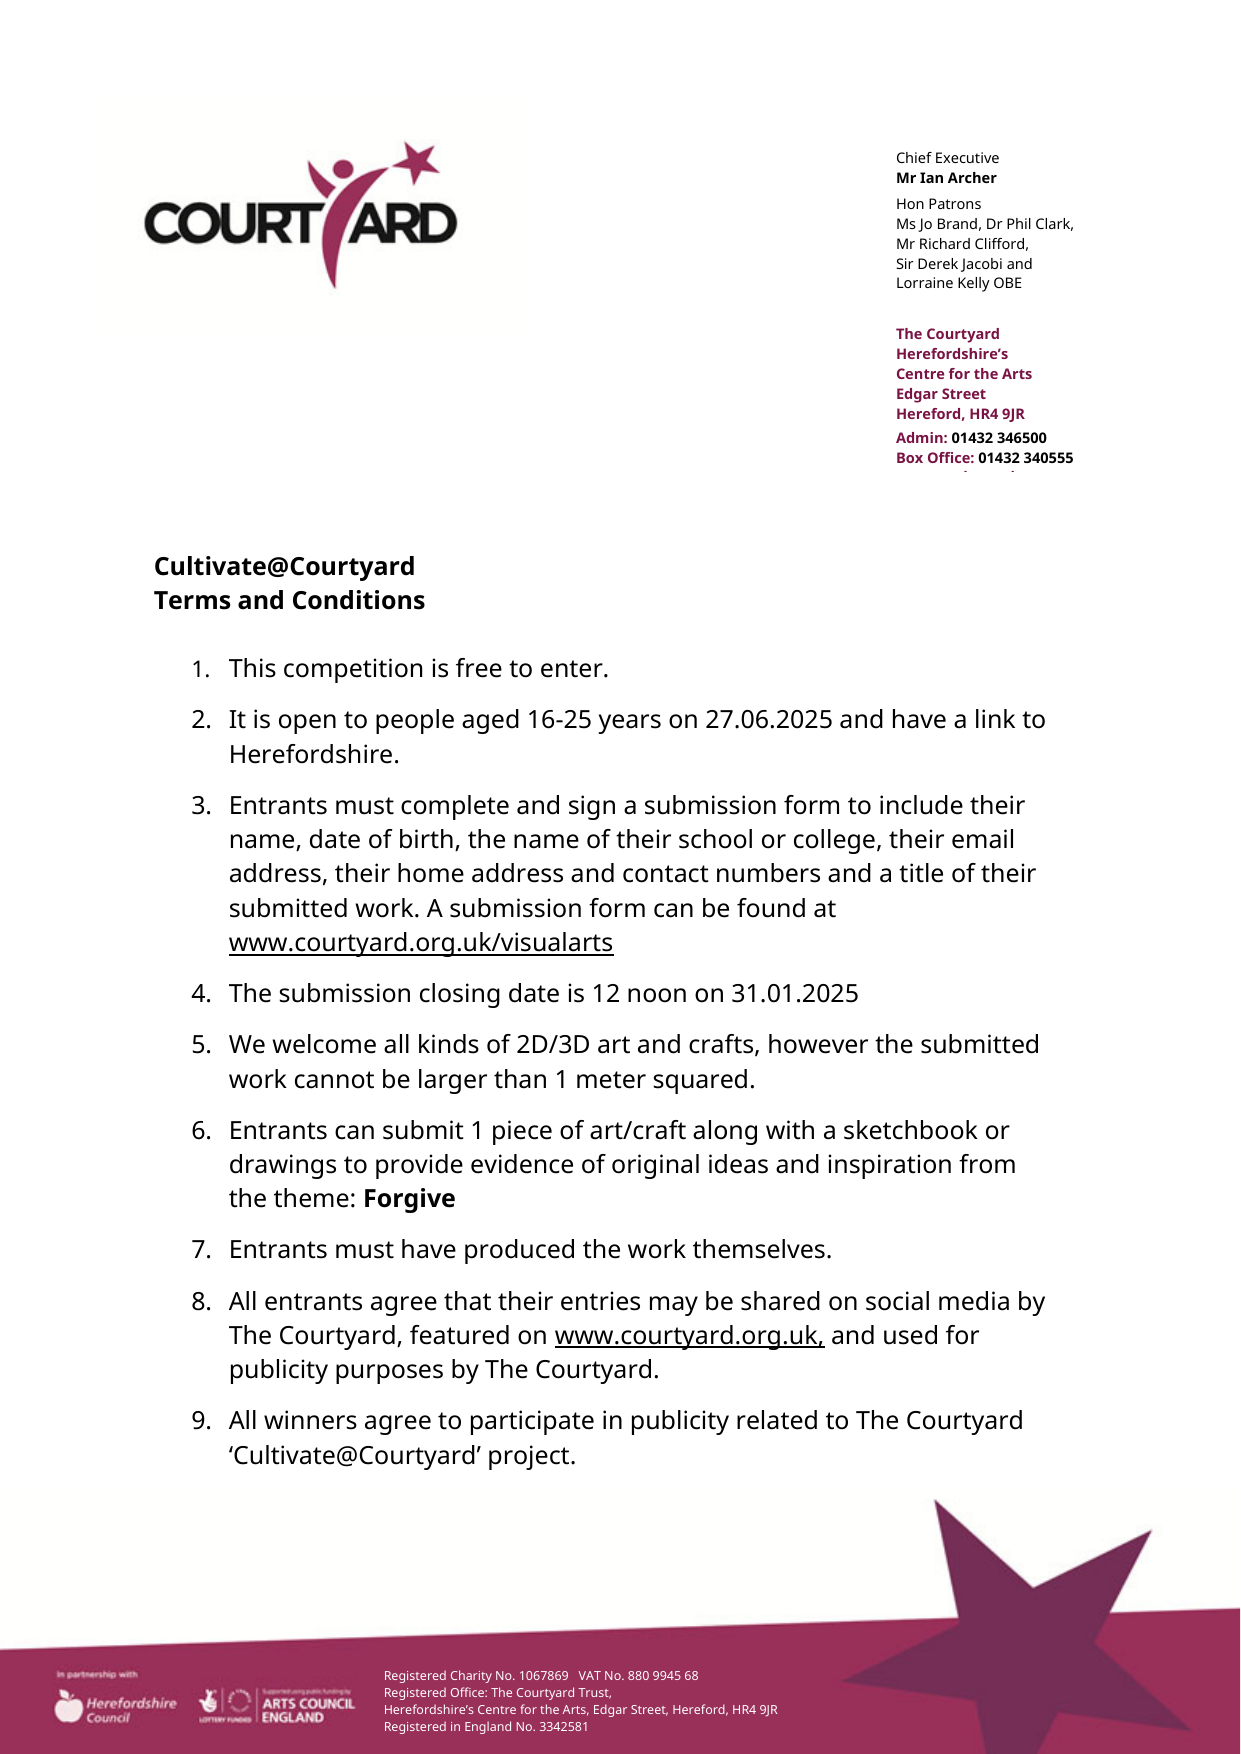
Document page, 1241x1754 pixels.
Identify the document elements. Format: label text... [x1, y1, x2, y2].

list The submission closing date is 12 noon on 31.01.2025 [191, 976, 1053, 1010]
text Terms and Conditions [153, 583, 1053, 617]
list It is open to people aged 16-25 years on 27.06.2025 and have a link to Herefordshire. [191, 702, 1053, 770]
list All entrants agree that their entries may be shared on social media by The Courtyard, featured on www.courtyard.org.uk, and used for publicity purposes by The Courtyard. [191, 1283, 1053, 1386]
list This competition is free to enter. [191, 651, 1053, 685]
list Entrants must have produced the work themselves. [191, 1232, 1053, 1266]
picture [93, 95, 525, 338]
text Cultivate@Courtyard [153, 549, 1053, 583]
list All winners agree to participate in publicity related to The Courtyard ‘Cultivate@Courtyard’ project. [191, 1403, 1053, 1471]
list Entrants must complete and sign a submission form to include their name, date of birth, the name of their school or college, their email address, their home address and contact numbers and a title of their submitted work. A submission form can be found at www.courtyard.org.uk/visualarts [191, 787, 1053, 959]
picture [0, 1487, 1241, 1754]
list Entrants can submit 1 piece of art/craft along with a sketchbook or drawings to provide evidence of original ideas and inspiration from the theme: Forgive [191, 1112, 1053, 1215]
list We welcome all kinds of 2D/3D art and crafts, however the submitted work cannot be larger than 1 meter squared. [191, 1027, 1053, 1095]
